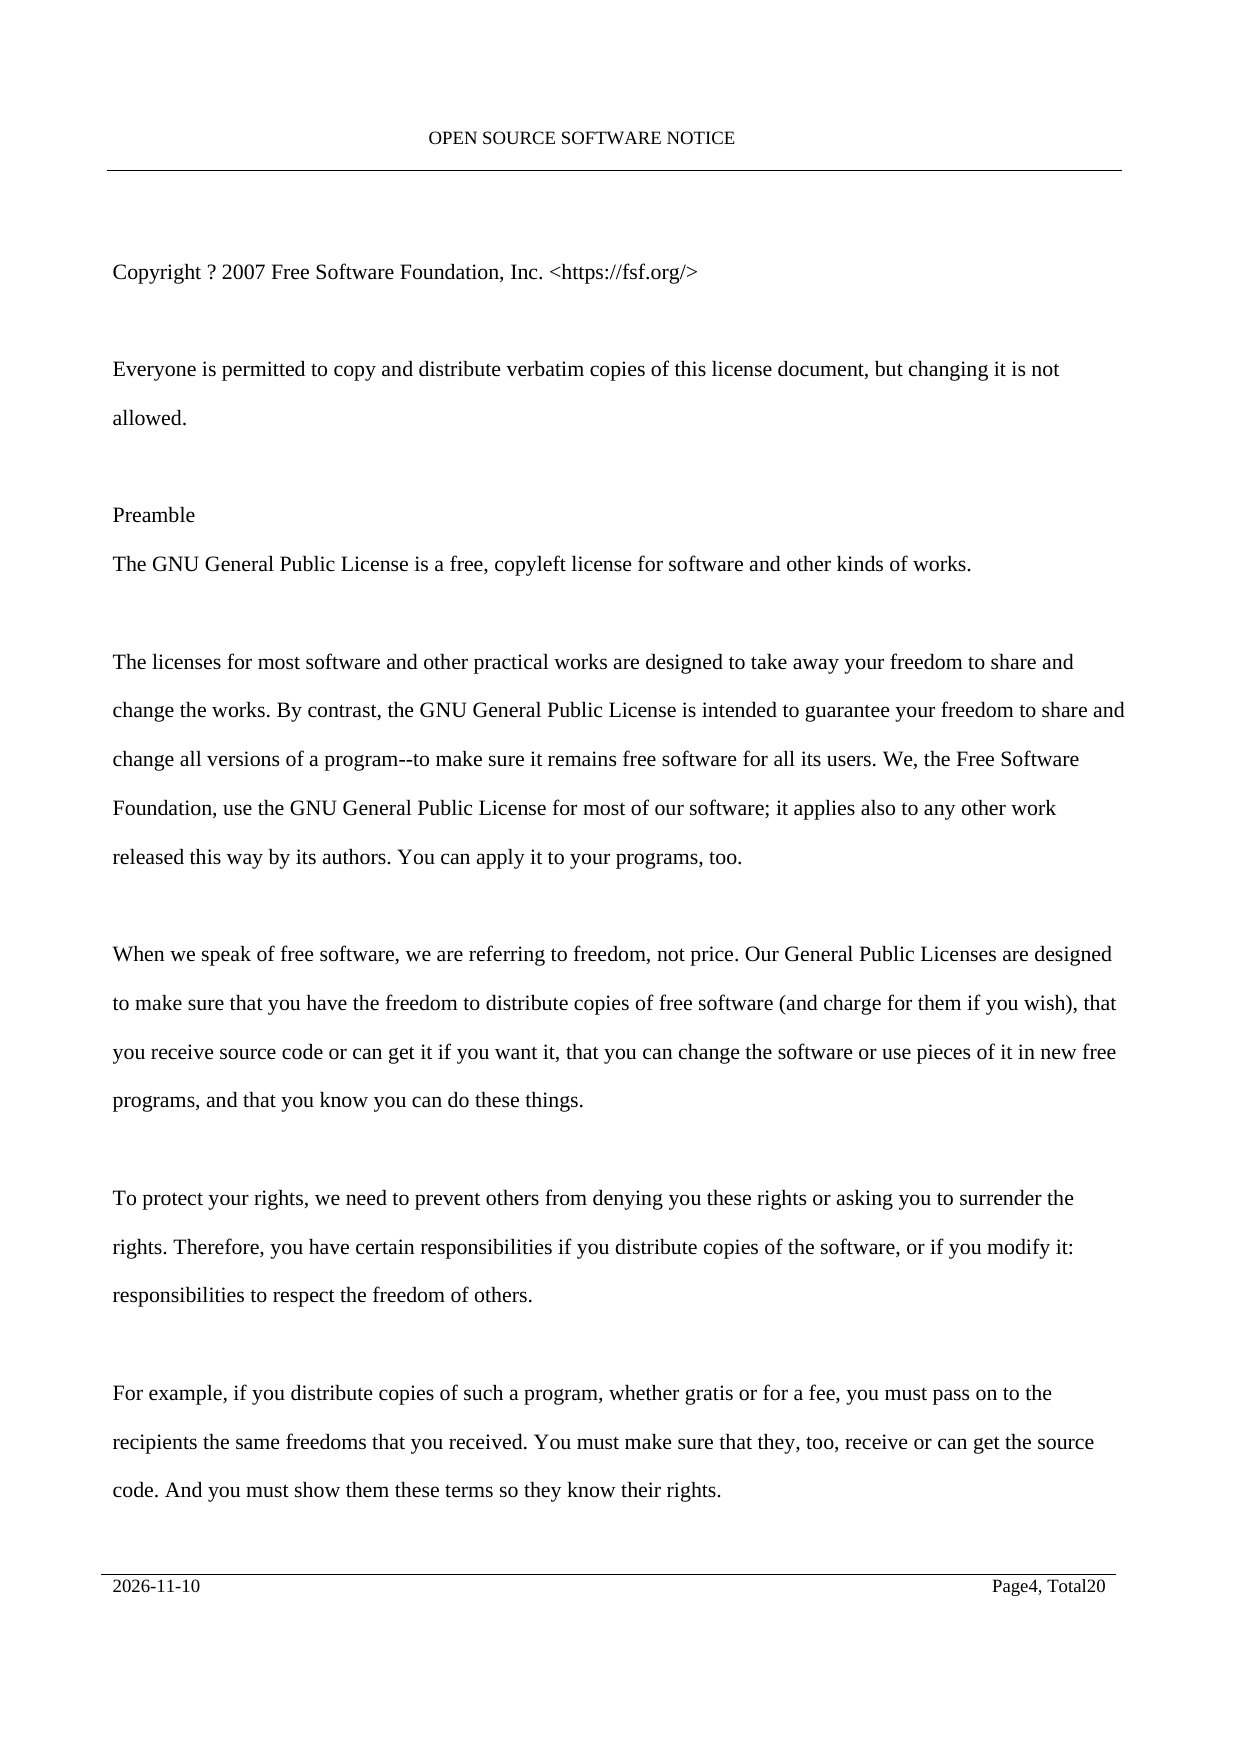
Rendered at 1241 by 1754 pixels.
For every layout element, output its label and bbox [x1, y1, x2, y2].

text [112, 206, 1128, 1506]
